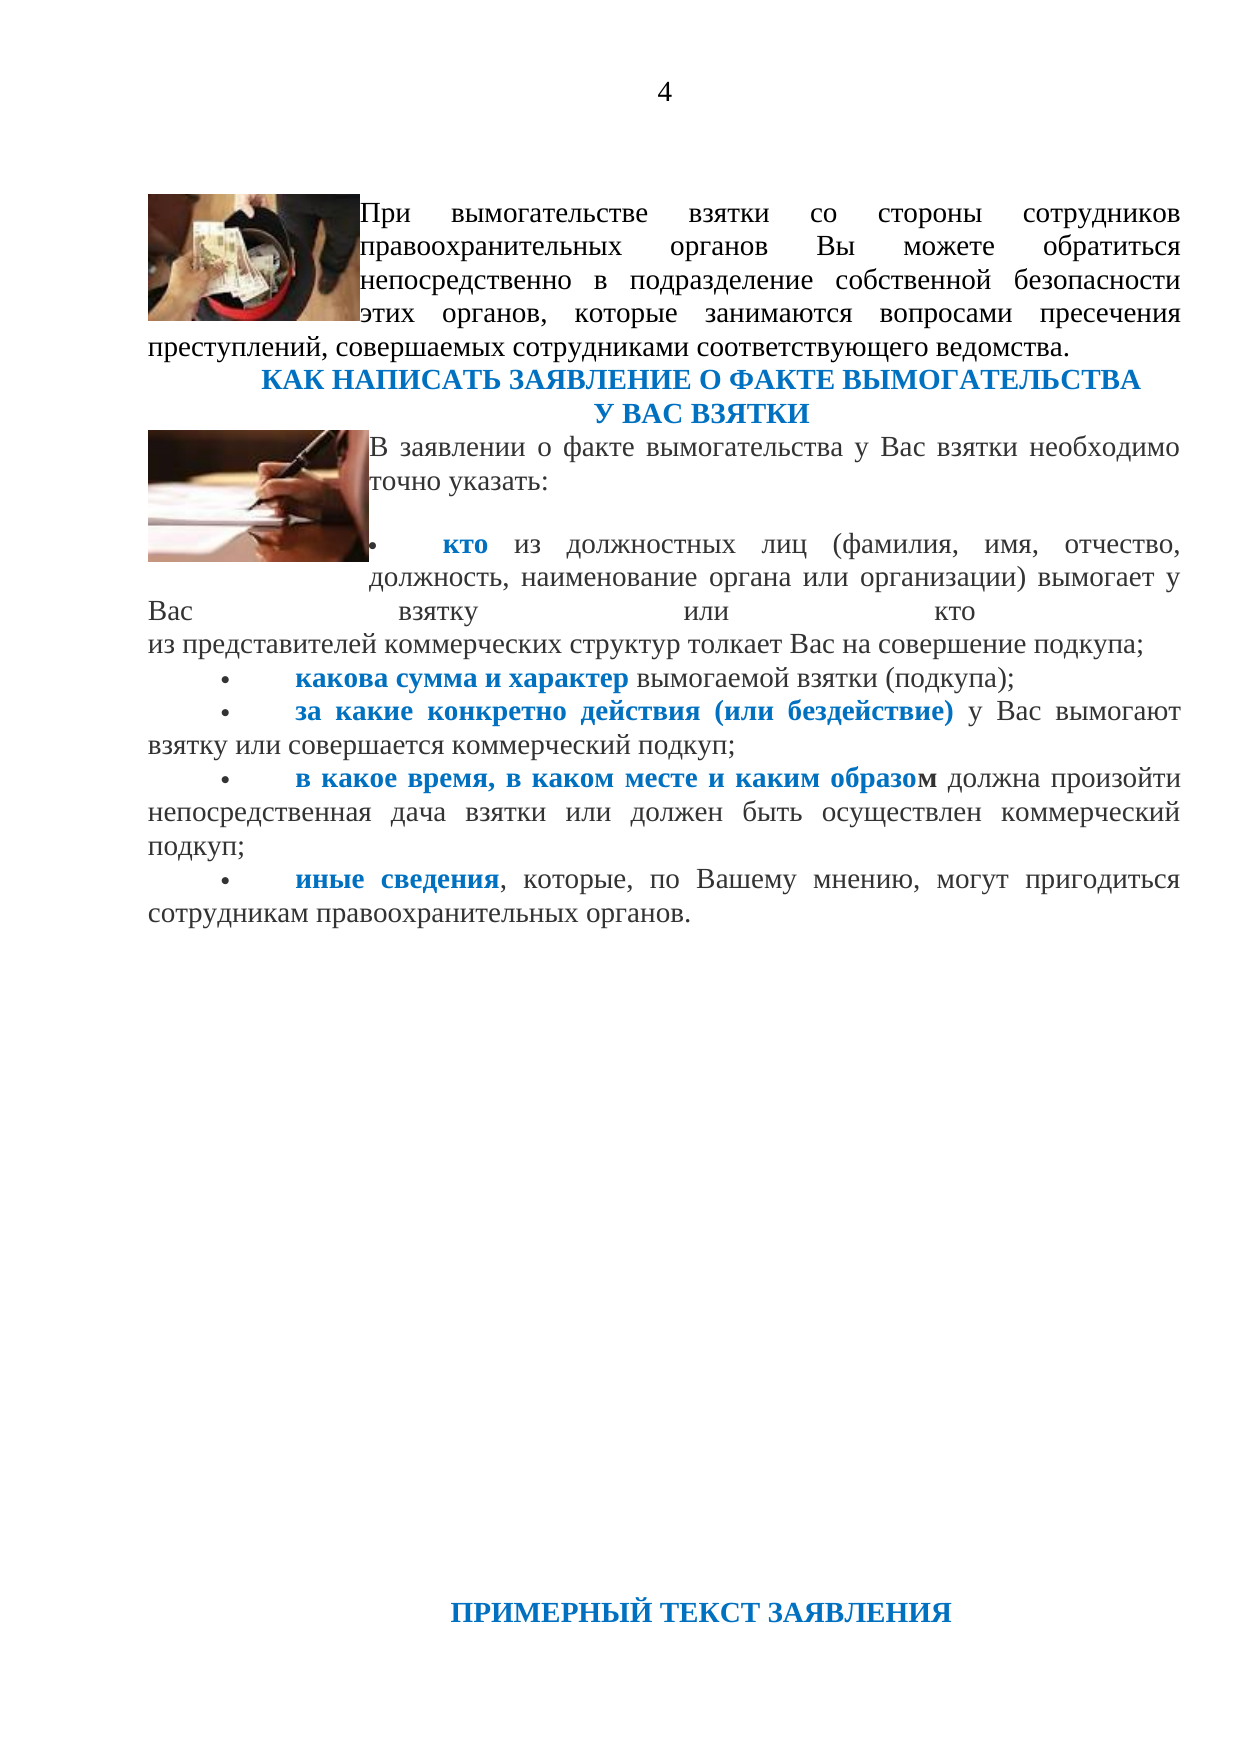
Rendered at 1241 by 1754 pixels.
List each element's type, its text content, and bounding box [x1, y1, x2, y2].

text В заявлении о факте вымогательства у Вас взятки необходимо точно указать: [148, 429, 1181, 497]
text При вымогательстве взятки со стороны сотрудников правоохранительных органов Вы можете обратиться непосредственно в подразделение собственной безопасности этих органов, которые занимаются вопросами пресечения преступлений, совершаемых сотрудниками соответствующего ведомства. [148, 195, 1181, 362]
list в какое время, в каком месте и каким образом должна произойти непосредственная дача взятки или должен быть осуществлен коммерческий подкуп; [148, 761, 1181, 861]
list иные сведения, которые, по Вашему мнению, могут пригодиться сотрудникам правоохранительных органов. [148, 861, 1181, 928]
list какова сумма и характер вымогаемой взятки (подкупа); [148, 660, 1181, 693]
text У ВАС ВЗЯТКИ [148, 396, 1181, 429]
list кто из должностных лиц (фамилия, имя, отчество, должность, наименование органа или организации) вымогает у Вас взятку или кто из представителей коммерческих структур толкает Вас на совершение подкупа; [148, 526, 1181, 660]
list за какие конкретно действия (или бездействие) у Вас вымогают взятку или совершается коммерческий подкуп; [148, 693, 1181, 761]
text КАК НАПИСАТЬ ЗАЯВЛЕНИЕ О ФАКТЕ ВЫМОГАТЕЛЬСТВА [148, 362, 1181, 396]
picture [148, 430, 369, 562]
text ПРИМЕРНЫЙ ТЕКСТ ЗАЯВЛЕНИЯ [148, 1595, 1181, 1628]
